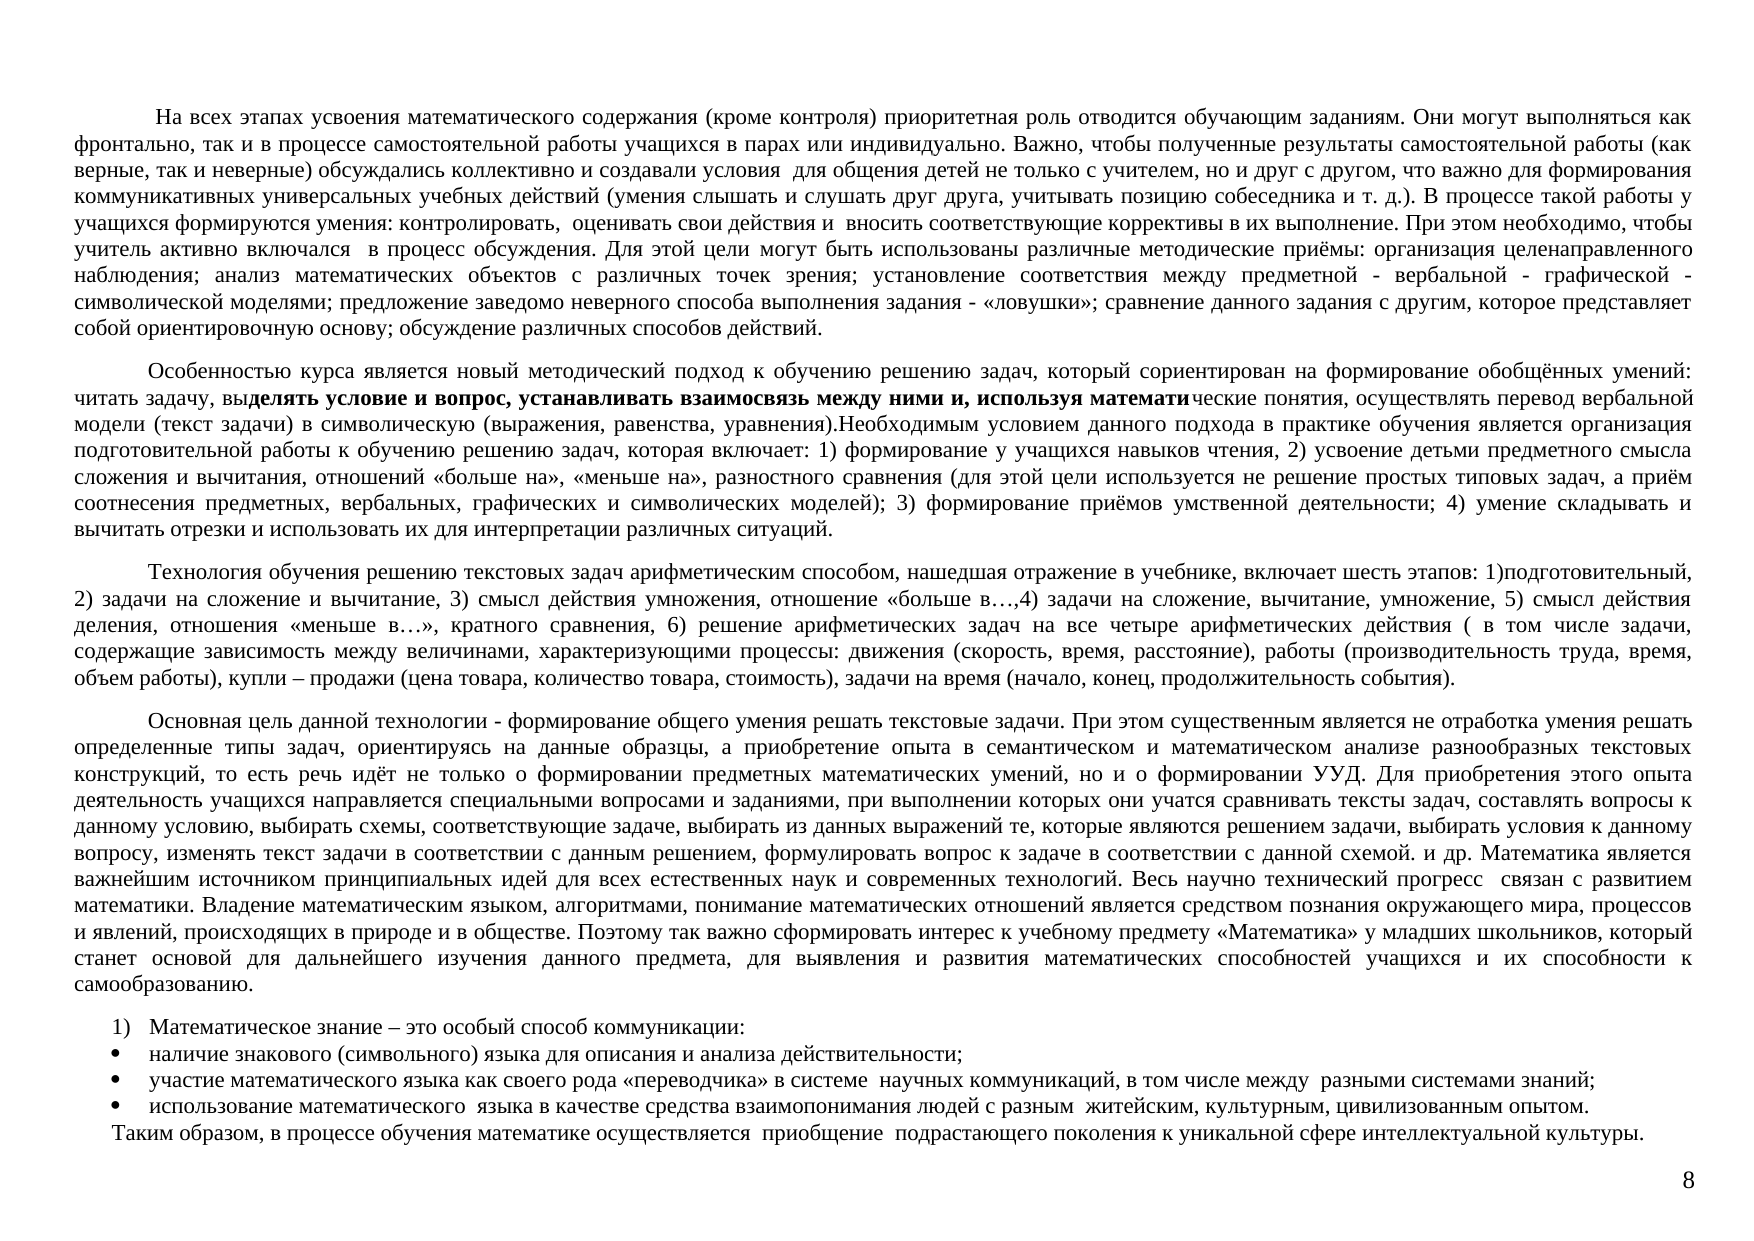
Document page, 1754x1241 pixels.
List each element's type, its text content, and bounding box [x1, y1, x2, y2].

text На всех этапах усвоения математического содержания (кроме контроля) приоритетная роль отводится обучающим заданиям. Они могут выполняться как фронтально, так и в процессе самостоятельной работы учащихся в парах или индивидуально. Важно, чтобы полученные результаты самостоятельной работы (как верные, так и неверные) обсуждались коллективно и создавали условия для общения детей не только с учителем, но и друг с другом, что важно для формирования коммуникативных универсальных учебных действий (умения слышать и слушать друг друга, учитывать позицию собеседника и т. д.). В процессе такой работы у учащихся формируются умения: контролировать, оценивать свои действия и вносить соответствующие коррективы в их выполнение. При этом необходимо, чтобы учитель активно включался в процесс обсуждения. Для этой цели могут быть использованы различные методические приёмы: организация целенаправленного наблюдения; анализ математических объектов с различных точек зрения; установление соответствия между предметной - вербальной - графической - символической моделями; предложение заведомо неверного способа выполнения задания - «ловушки»; сравнение данного задания с другим, которое представляет собой ориентировочную основу; обсуждение различных способов действий. [74, 103, 1695, 341]
list участие математического языка как своего рода «переводчика» в системе научных коммуникаций, в том числе между разными системами знаний; [111, 1066, 1695, 1092]
list Математическое знание – это особый способ коммуникации: [74, 1013, 1695, 1040]
list использование математического языка в качестве средства взаимопонимания людей с разным житейским, культурным, цивилизованным опытом. [111, 1092, 1695, 1119]
text Основная цель данной технологии - формирование общего умения решать текстовые задачи. При этом существенным является не отработка умения решать определенные типы задач, ориентируясь на данные образцы, а приобретение опыта в семантическом и математическом анализе разнообразных текстовых конструкций, то есть речь идёт не только о формировании предметных математических умений, но и о формировании УУД. Для приобретения этого опыта деятельность учащихся направляется специальными вопросами и заданиями, при выполнении которых они учатся сравнивать тексты задач, составлять вопросы к данному условию, выбирать схемы, соответствующие задаче, выбирать из данных выражений те, которые являются решением задачи, выбирать условия к данному вопросу, изменять текст задачи в соответствии с данным решением, формулировать вопрос к задаче в соответствии с данной схемой. и др. Математика является важнейшим источником принципиальных идей для всех естественных наук и современных технологий. Весь научно технический прогресс связан с развитием математики. Владение математическим языком, алгоритмами, понимание математических отношений является средством познания окружающего мира, процессов и явлений, происходящих в природе и в обществе. Поэтому так важно сформировать интерес к учебному предмету «Математика» у младших школьников, который станет основой для дальнейшего изучения данного предмета, для выявления и развития математических способностей учащихся и их способности к самообразованию. [74, 707, 1695, 997]
text Таким образом, в процессе обучения математике осуществляется приобщение подрастающего поколения к уникальной сфере интеллектуальной культуры. [111, 1119, 1695, 1145]
text Технология обучения решению текстовых задач арифметическим способом, нашедшая отражение в учебнике, включает шесть этапов: 1)подготовительный, 2) задачи на сложение и вычитание, 3) смысл действия умножения, отношение «больше в…,4) задачи на сложение, вычитание, умножение, 5) смысл действия деления, отношения «меньше в…», кратного сравнения, 6) решение арифметических задач на все четыре арифметических действия ( в том числе задачи, содержащие зависимость между величинами, характеризующими процессы: движения (скорость, время, расстояние), работы (производительность труда, время, объем работы), купли – продажи (цена товара, количество товара, стоимость), задачи на время (начало, конец, продолжительность события). [74, 558, 1695, 690]
list наличие знакового (символьного) языка для описания и анализа действительности; [111, 1040, 1695, 1066]
text Особенностью курса является новый методический подход к обучению решению задач, который сориентирован на формирование обобщённых умений: читать задачу, выделять условие и вопрос, устанавливать взаимосвязь между ними и, используя математические понятия, осуществлять перевод вербальной модели (текст задачи) в символическую (выражения, равенства, уравнения).Необходимым условием данного подхода в практике обучения является организация подготовительной работы к обучению решению задач, которая включает: 1) формирование у учащихся навыков чтения, 2) усвоение детьми предметного смысла сложения и вычитания, отношений «больше на», «меньше на», разностного сравнения (для этой цели используется не решение простых типовых задач, а приём соотнесения предметных, вербальных, графических и символических моделей); 3) формирование приёмов умственной деятельности; 4) умение складывать и вычитать отрезки и использовать их для интерпретации различных ситуаций. [74, 357, 1695, 542]
